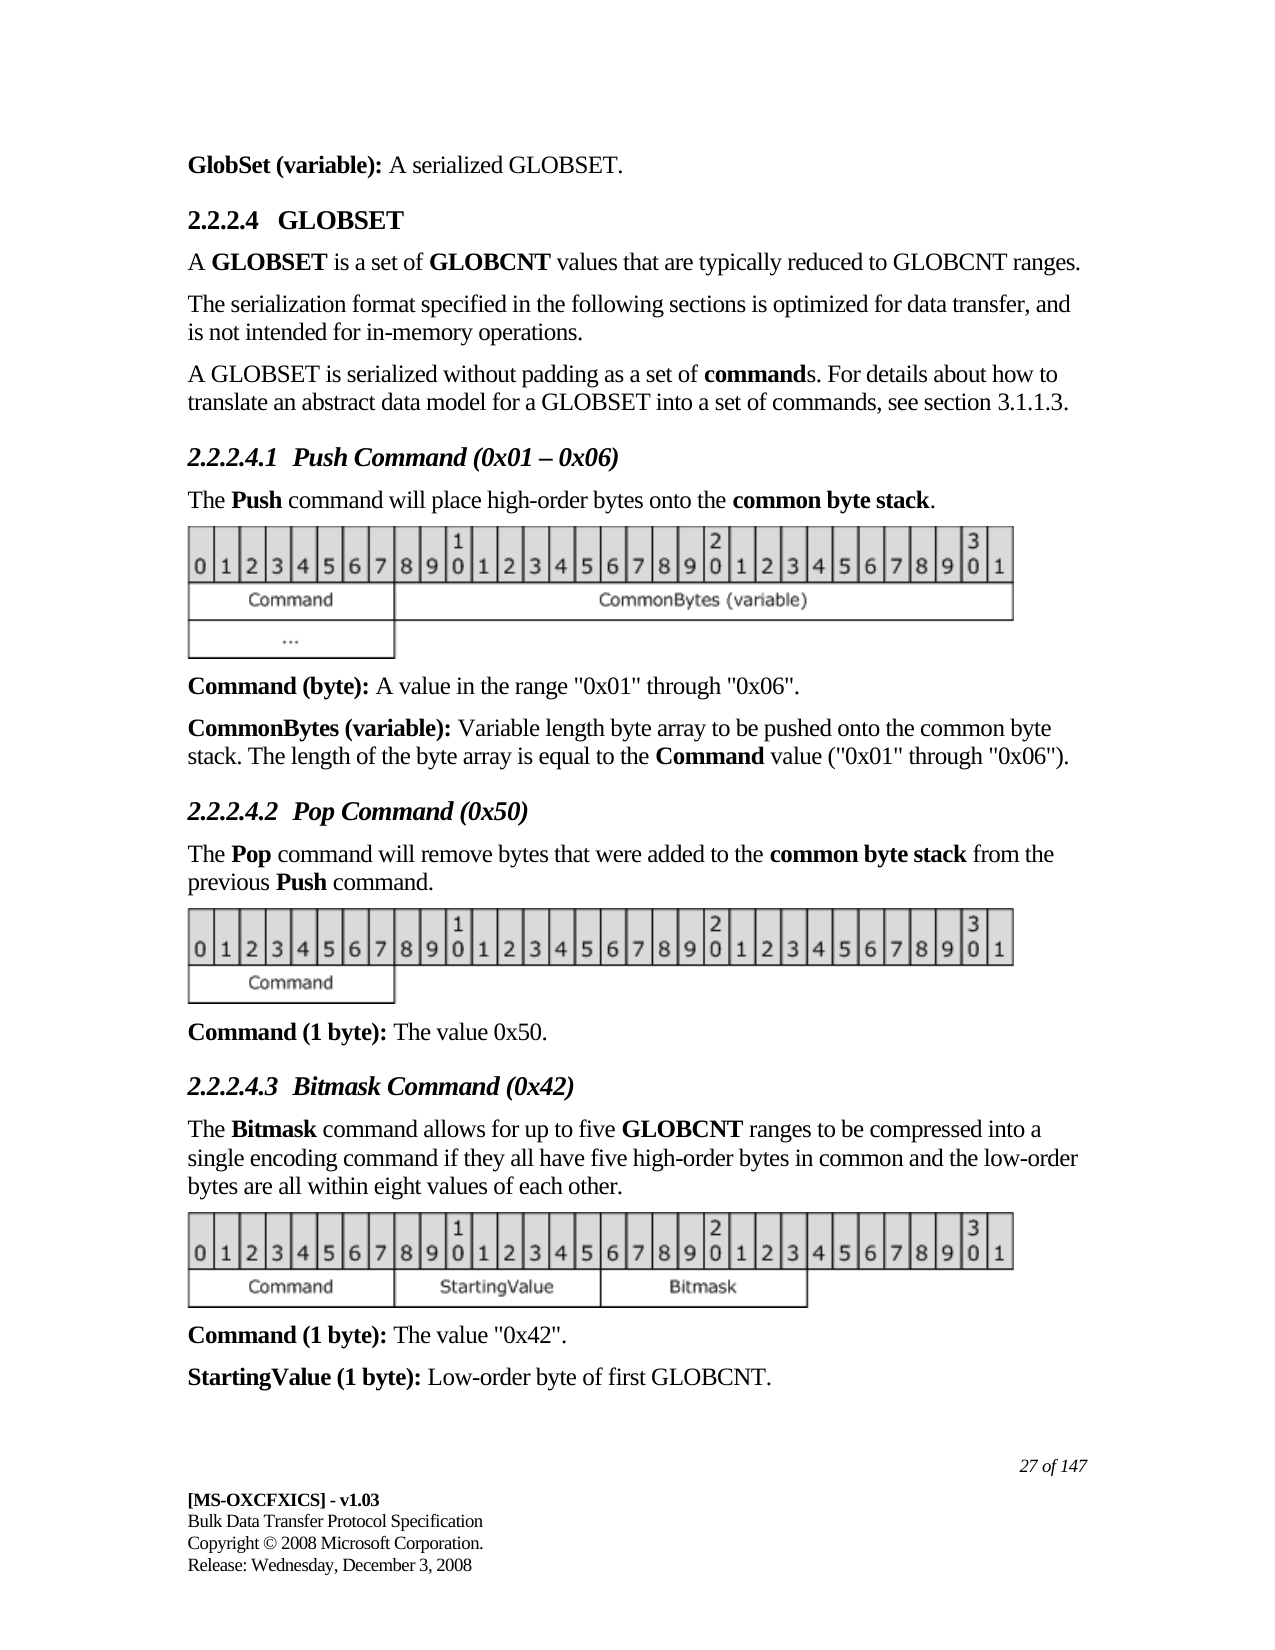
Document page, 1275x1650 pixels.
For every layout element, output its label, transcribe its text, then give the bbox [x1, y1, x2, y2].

picture [187, 908, 1014, 1004]
text GlobSet (variable): A serialized GLOBSET. [187, 150, 1087, 179]
text The serialization format specified in the following sections is optimized for data transfer, and is not intended for in-memory operations. [187, 289, 1087, 346]
text The Push command will place high-order bytes onto the common byte stack. [187, 485, 1087, 513]
text The Bitmask command allows for up to five GLOBCNT ranges to be compressed into a single encoding command if they all have five high-order bytes in common and the low-order bytes are all within eight values of each other. [187, 1114, 1087, 1200]
text StartingValue (1 byte): Low-order byte of first GLOBCNT. [187, 1362, 1087, 1391]
text Command (1 byte): The value 0x50. [187, 1017, 1087, 1045]
text The Pop command will remove bytes that were added to the common byte stack from the previous Push command. [187, 839, 1087, 896]
text A GLOBSET is serialized without padding as a set of commands. For details about how to translate an abstract data model for a GLOBSET into a set of commands, see section 3.1.1.3. [187, 359, 1087, 416]
subtitle Push Command (0x01 – 0x06) [187, 441, 1087, 472]
text A GLOBSET is a set of GLOBCNT values that are typically reduced to GLOBCNT ranges. [187, 247, 1087, 276]
text CommonBytes (variable): Variable length byte array to be pushed onto the common byte stack. The length of the byte array is equal to the Command value ("0x01" through "0x06"). [187, 713, 1087, 770]
picture [187, 1212, 1014, 1308]
subtitle Pop Command (0x50) [187, 795, 1087, 826]
text Command (1 byte): The value "0x42". [187, 1321, 1087, 1349]
subtitle GLOBSET [187, 204, 1087, 235]
text Command (byte): A value in the range "0x01" through "0x06". [187, 671, 1087, 700]
picture [187, 526, 1014, 659]
subtitle Bitmask Command (0x42) [187, 1070, 1087, 1101]
